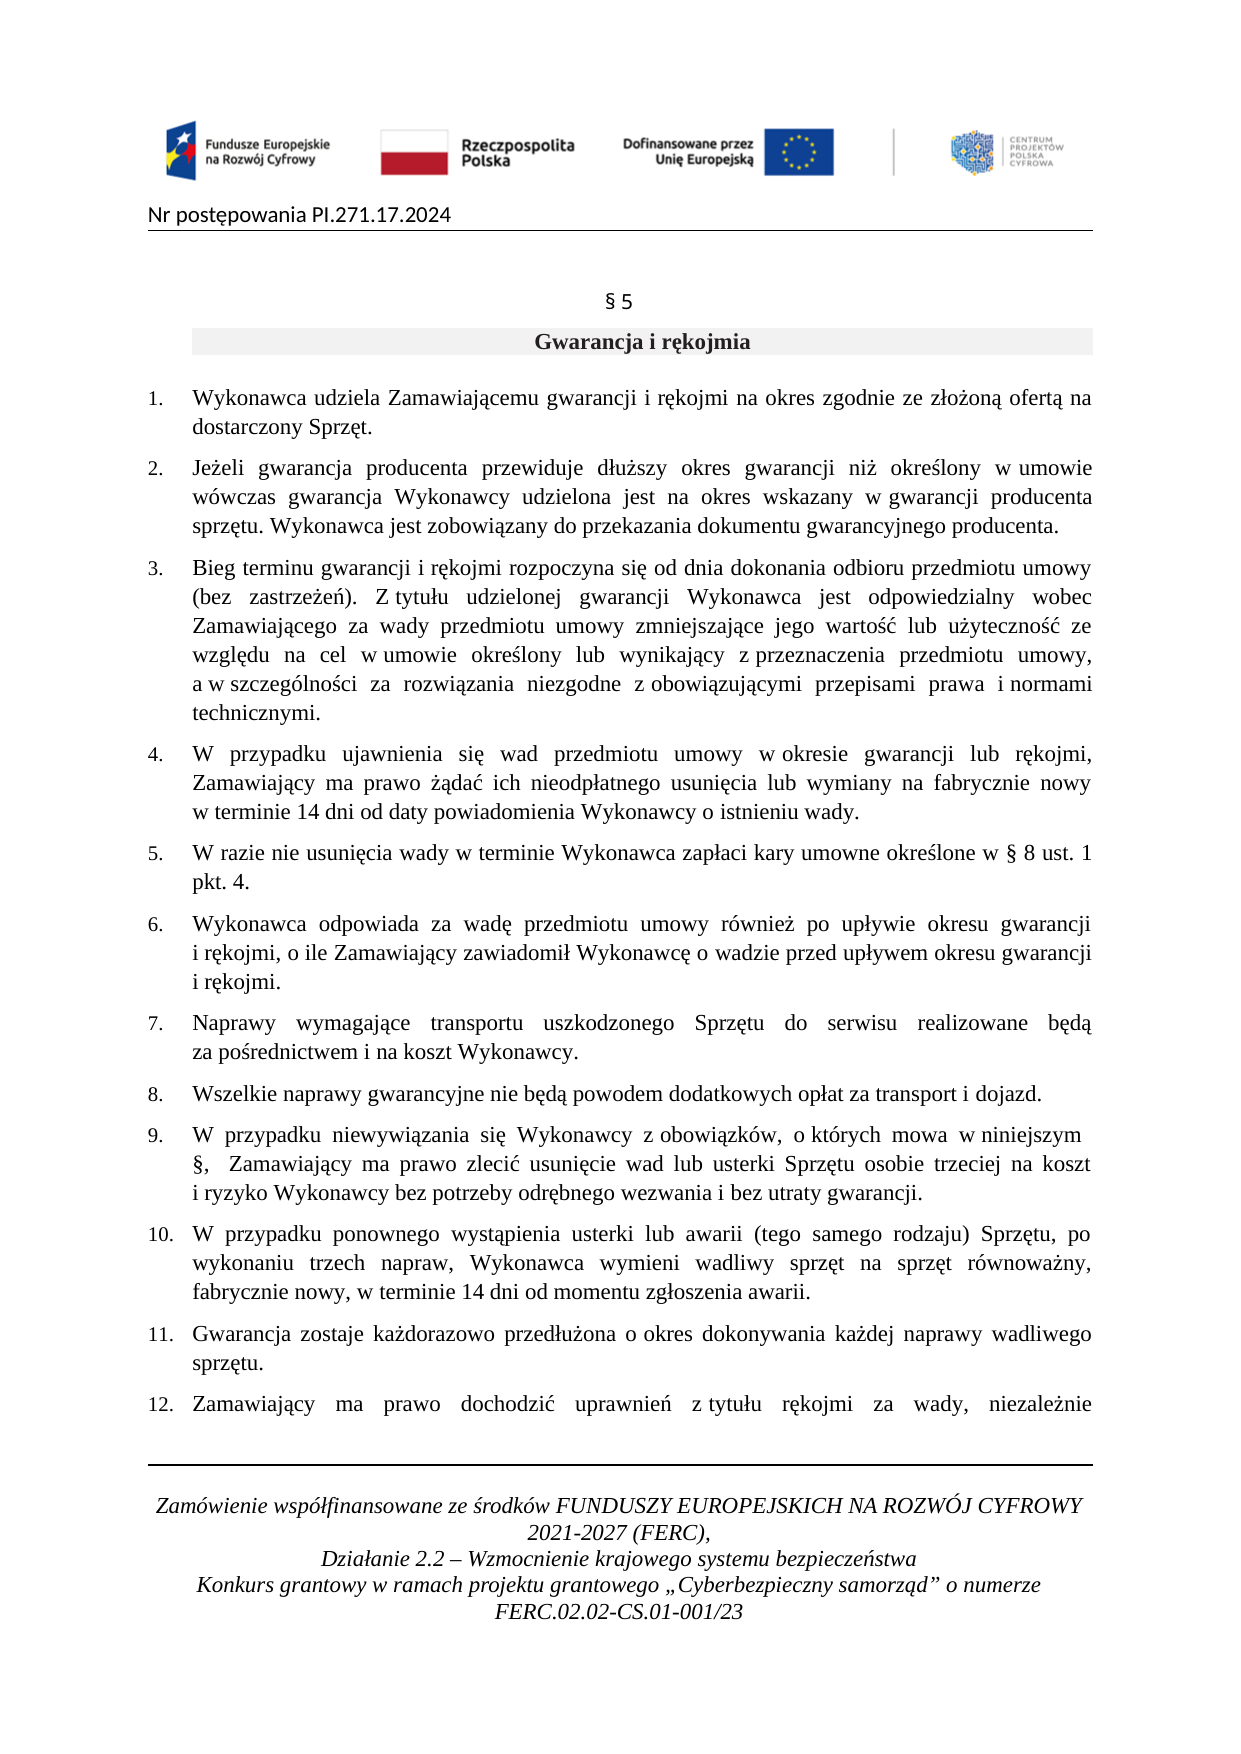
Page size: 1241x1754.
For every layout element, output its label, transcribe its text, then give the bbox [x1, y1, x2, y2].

list Wykonawca udziela Zamawiającemu gwarancji i rękojmi na okres zgodnie ze złożoną ofertą na dostarczony Sprzęt. [148, 384, 1093, 439]
list W przypadku niewywiązania się Wykonawcy z obowiązków, o których mowa w niniejszym §, Zamawiający ma prawo zlecić usunięcie wad lub usterki Sprzętu osobie trzeciej na koszt i ryzyko Wykonawcy bez potrzeby odrębnego wezwania i bez utraty gwarancji. [148, 1121, 1093, 1205]
picture [147, 101, 1093, 200]
list Naprawy wymagające transportu uszkodzonego Sprzętu do serwisu realizowane będą za pośrednictwem i na koszt Wykonawcy. [148, 1009, 1093, 1064]
list W razie nie usunięcia wady w terminie Wykonawca zapłaci kary umowne określone w § 8 ust. 1 pkt. 4. [148, 839, 1093, 895]
list Zamawiający ma prawo dochodzić uprawnień z tytułu rękojmi za wady, niezależnie od uprawnień wynikających z gwarancji. [148, 1390, 1093, 1417]
list W przypadku ponownego wystąpienia usterki lub awarii (tego samego rodzaju) Sprzętu, po wykonaniu trzech napraw, Wykonawca wymieni wadliwy sprzęt na sprzęt równoważny, fabrycznie nowy, w terminie 14 dni od momentu zgłoszenia awarii. [148, 1220, 1093, 1305]
list Wszelkie naprawy gwarancyjne nie będą powodem dodatkowych opłat za transport i dojazd. [148, 1079, 1093, 1106]
list Gwarancja zostaje każdorazowo przedłużona o okres dokonywania każdej naprawy wadliwego sprzętu. [148, 1320, 1093, 1375]
text Gwarancja i rękojmia [192, 328, 1093, 355]
list W przypadku ujawnienia się wad przedmiotu umowy w okresie gwarancji lub rękojmi, Zamawiający ma prawo żądać ich nieodpłatnego usunięcia lub wymiany na fabrycznie nowy w terminie 14 dni od daty powiadomienia Wykonawcy o istnieniu wady. [148, 740, 1093, 824]
list Jeżeli gwarancja producenta przewiduje dłuższy okres gwarancji niż określony w umowie wówczas gwarancja Wykonawcy udzielona jest na okres wskazany w gwarancji producenta sprzętu. Wykonawca jest zobowiązany do przekazania dokumentu gwarancyjnego producenta. [148, 454, 1093, 539]
list Bieg terminu gwarancji i rękojmi rozpoczyna się od dnia dokonania odbioru przedmiotu umowy (bez zastrzeżeń). Z tytułu udzielonej gwarancji Wykonawca jest odpowiedzialny wobec Zamawiającego za wady przedmiotu umowy zmniejszające jego wartość lub użyteczność ze względu na cel w umowie określony lub wynikający z przeznaczenia przedmiotu umowy, a w szczególności za rozwiązania niezgodne z obowiązującymi przepisami prawa i normami technicznymi. [148, 554, 1093, 725]
list Wykonawca odpowiada za wadę przedmiotu umowy również po upływie okresu gwarancji i rękojmi, o ile Zamawiający zawiadomił Wykonawcę o wadzie przed upływem okresu gwarancji i rękojmi. [148, 910, 1093, 994]
